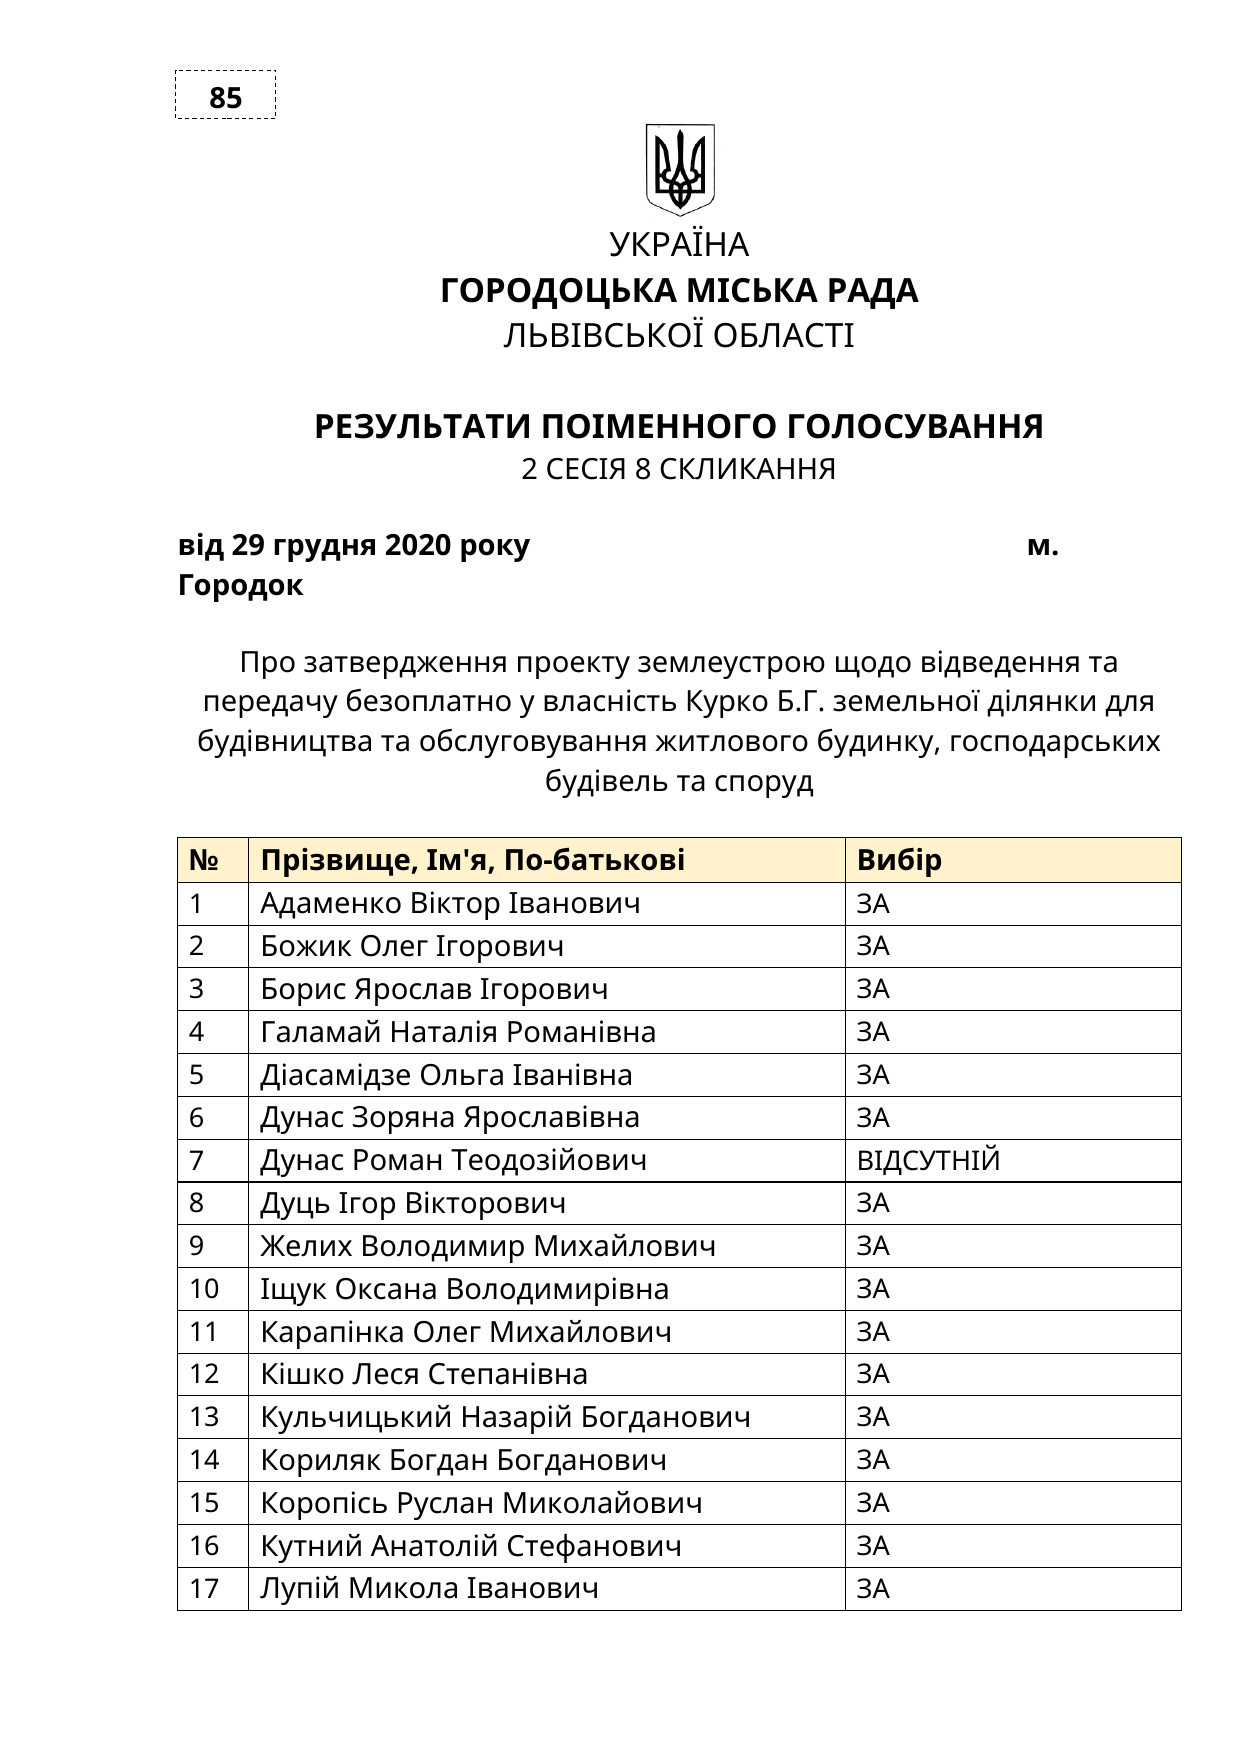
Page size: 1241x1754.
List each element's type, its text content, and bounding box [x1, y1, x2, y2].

text Про затвердження проекту землеустрою щодо відведення та передачу безоплатно у власність Курко Б.Г. земельної ділянки для будівництва та обслуговування житлового будинку, господарських будівель та споруд [177, 641, 1181, 800]
text ГОРОДОЦЬКА МІСЬКА РАДА [177, 266, 1181, 312]
table_cell Кутний Анатолій Стефанович [249, 1525, 845, 1567]
table_cell Желих Володимир Михайлович [249, 1225, 845, 1267]
table_cell ЗА [846, 1354, 1181, 1395]
table_header Прізвище, Ім'я, По-батькові [249, 838, 845, 882]
table_cell Іщук Оксана Володимирівна [249, 1268, 845, 1310]
table_cell ЗА [846, 883, 1181, 924]
table_cell 1 [178, 883, 248, 924]
table_cell 16 [178, 1525, 248, 1567]
table_cell ЗА [846, 1525, 1181, 1567]
table_cell ЗА [846, 1011, 1181, 1053]
table_cell ЗА [846, 1311, 1181, 1353]
text від 29 грудня 2020 року м. Городок [177, 525, 1181, 604]
table_cell Лупій Микола Іванович [249, 1568, 845, 1609]
table_cell Божик Олег Ігорович [249, 926, 845, 967]
table_cell 13 [178, 1396, 248, 1438]
table_cell 3 [178, 968, 248, 1010]
table_cell ЗА [846, 1054, 1181, 1096]
text УКРАЇНА [177, 221, 1181, 266]
table_cell ЗА [846, 1482, 1181, 1524]
table_cell Карапінка Олег Михайлович [249, 1311, 845, 1353]
table_cell Кориляк Богдан Богданович [249, 1439, 845, 1481]
table_cell ЗА [846, 1568, 1181, 1609]
table_cell ЗА [846, 1183, 1181, 1224]
table_cell Дуць Ігор Вікторович [249, 1183, 845, 1224]
table_cell Галамай Наталія Романівна [249, 1011, 845, 1053]
table_cell ВІДСУТНІЙ [846, 1140, 1181, 1181]
table_cell Дунас Роман Теодозійович [249, 1140, 845, 1181]
table_cell 11 [178, 1311, 248, 1353]
table_cell Кішко Леся Степанівна [249, 1354, 845, 1395]
table_cell 8 [178, 1183, 248, 1224]
text 2 СЕСІЯ 8 СКЛИКАННЯ [177, 448, 1181, 488]
table_cell 14 [178, 1439, 248, 1481]
picture [633, 118, 726, 221]
table_cell ЗА [846, 968, 1181, 1010]
table_cell 10 [178, 1268, 248, 1310]
table_cell Адаменко Віктор Іванович [249, 883, 845, 924]
table_cell 2 [178, 926, 248, 967]
table_cell Борис Ярослав Ігорович [249, 968, 845, 1010]
table_header № [178, 838, 248, 882]
table_cell 9 [178, 1225, 248, 1267]
table_cell ЗА [846, 1439, 1181, 1481]
table_cell 6 [178, 1097, 248, 1138]
table_header Вибір [846, 838, 1181, 882]
table_cell 4 [178, 1011, 248, 1053]
table_cell ЗА [846, 1396, 1181, 1438]
table_cell Дунас Зоряна Ярославівна [249, 1097, 845, 1138]
table_cell 15 [178, 1482, 248, 1524]
table_cell 12 [178, 1354, 248, 1395]
table_cell ЗА [846, 926, 1181, 967]
table_cell Коропісь Руслан Миколайович [249, 1482, 845, 1524]
table_cell 17 [178, 1568, 248, 1609]
table_cell 7 [178, 1140, 248, 1181]
table_cell 5 [178, 1054, 248, 1096]
table_cell ЗА [846, 1225, 1181, 1267]
table_cell ЗА [846, 1097, 1181, 1138]
text ЛЬВІВСЬКОЇ ОБЛАСТІ [177, 312, 1181, 357]
table_cell ЗА [846, 1268, 1181, 1310]
table_cell Діасамідзе Ольга Іванівна [249, 1054, 845, 1096]
table_cell Кульчицький Назарій Богданович [249, 1396, 845, 1438]
text РЕЗУЛЬТАТИ ПОІМЕННОГО ГОЛОСУВАННЯ [177, 403, 1181, 448]
